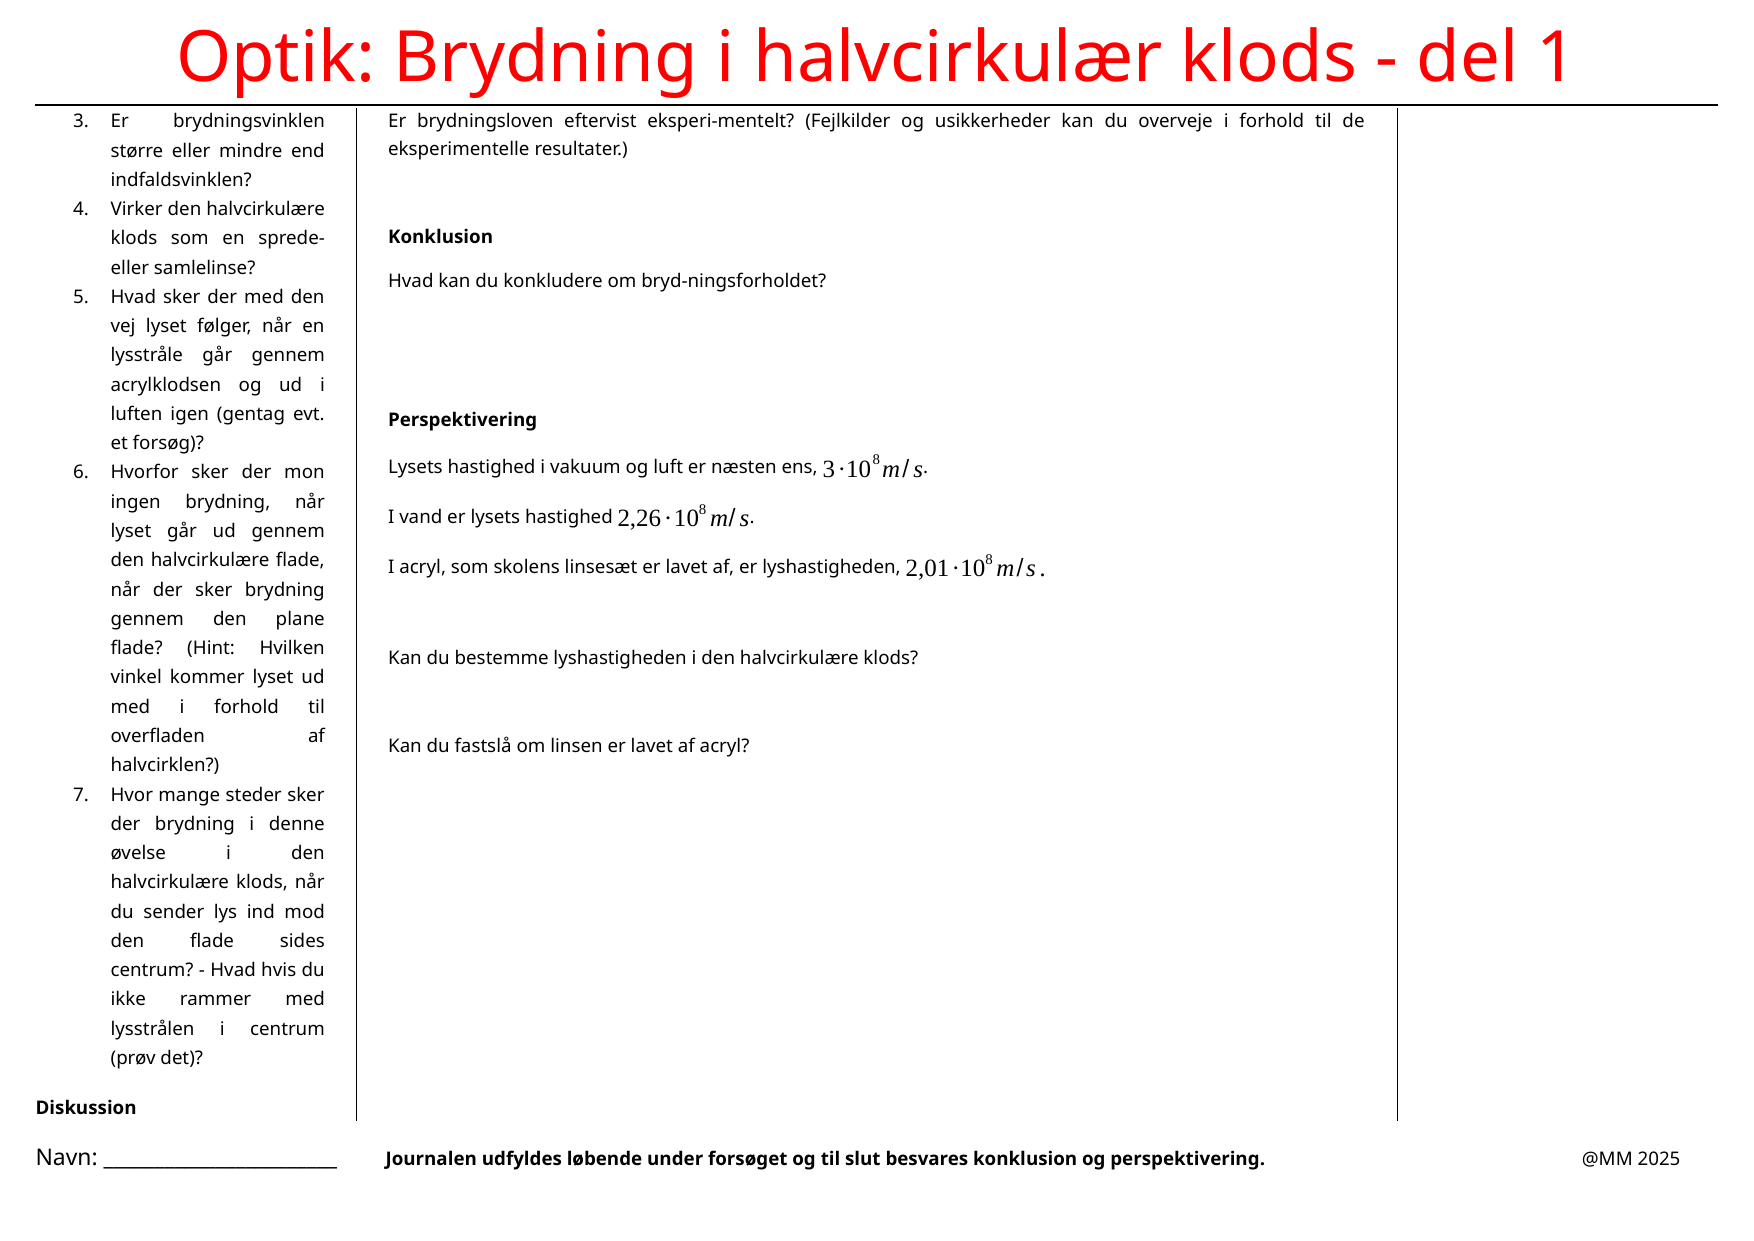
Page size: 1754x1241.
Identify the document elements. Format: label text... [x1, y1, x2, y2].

text Hvad kan du konkludere om bryd-ningsforholdet? [388, 268, 1366, 293]
text Lysets hastighed i vakuum og luft er næsten ens, . [388, 451, 1366, 482]
list Hvad sker der med den vej lyset følger, når en lysstråle går gennem acrylklodsen og ud i luften igen (gentag evt. et forsøg)? [73, 283, 325, 455]
text I acryl, som skolens linsesæt er lavet af, er lyshastigheden, [388, 550, 1366, 581]
list Er brydningsvinklen større eller mindre end indfaldsvinklen? [73, 108, 325, 192]
list Hvorfor sker der mon ingen brydning, når lyset går ud gennem den halvcirkulære flade, når der sker brydning gennem den plane flade? (Hint: Hvilken vinkel kommer lyset ud med i forhold til overfladen af halvcirklen?) [73, 459, 325, 777]
text Kan du bestemme lyshastigheden i den halvcirkulære klods? [388, 644, 1366, 669]
list Hvor mange steder sker der brydning i denne øvelse i den halvcirkulære klods, når du sender lys ind mod den flade sides centrum? - Hvad hvis du ikke rammer med lysstrålen i centrum (prøv det)? [73, 781, 325, 1070]
text Perspektivering [388, 406, 1366, 432]
list Virker den halvcirkulære klods som en sprede- eller samlelinse? [73, 195, 325, 279]
text Konklusion [388, 223, 1366, 249]
text I vand er lysets hastighed . [388, 500, 1366, 531]
text Diskussion [35, 1094, 325, 1120]
text Er brydningsloven eftervist eksperi-mentelt? (Fejlkilder og usikkerheder kan du overveje i forhold til de eksperimentelle resultater.) [388, 108, 1366, 161]
text Kan du fastslå om linsen er lavet af acryl? [388, 732, 1366, 758]
